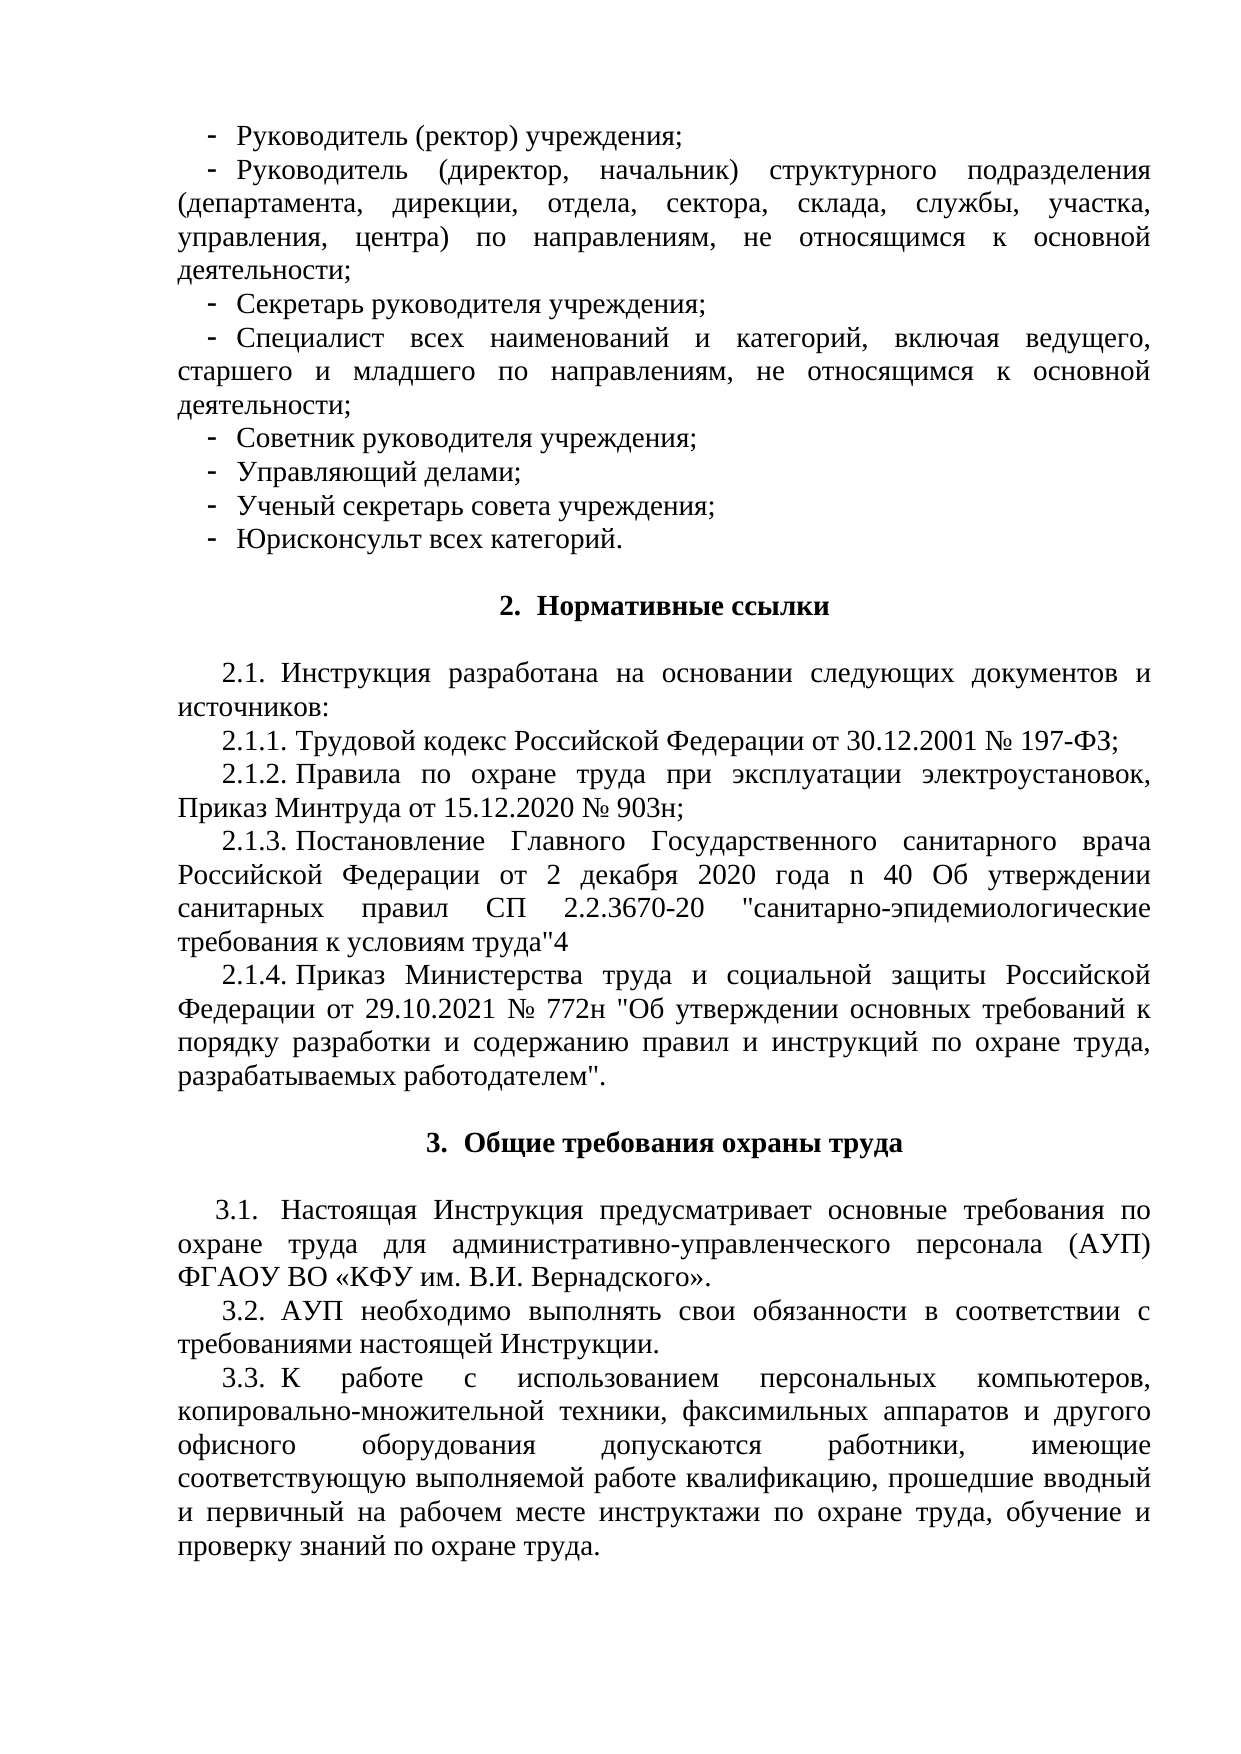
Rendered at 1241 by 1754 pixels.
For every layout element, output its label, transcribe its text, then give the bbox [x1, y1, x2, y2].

list Советник руководителя учреждения; [177, 420, 1152, 454]
list Секретарь руководителя учреждения; [177, 286, 1152, 320]
list Руководитель (директор, начальник) структурного подразделения (департамента, дирекции, отдела, сектора, склада, службы, участка, управления, центра) по направлениям, не относящимся к основной деятельности; [177, 152, 1152, 286]
list Юрисконсульт всех категорий. [177, 521, 1152, 555]
list Специалист всех наименований и категорий, включая ведущего, старшего и младшего по направлениям, не относящимся к основной деятельности; [177, 320, 1152, 420]
list Управляющий делами; [177, 454, 1152, 488]
list Общие требования охраны труда [177, 1125, 1152, 1159]
list Ученый секретарь совета учреждения; [177, 488, 1152, 521]
list Трудовой кодекс Российской Федерации от 30.12.2001 № 197-ФЗ; [177, 723, 1152, 756]
list Настоящая Инструкция предусматривает основные требования по охране труда для административно-управленческого персонала (АУП) ФГАОУ ВО «КФУ им. В.И. Вернадского». [177, 1192, 1152, 1293]
list Правила по охране труда при эксплуатации электроустановок, Приказ Минтруда от 15.12.2020 № 903н; [177, 756, 1152, 823]
list Нормативные ссылки [177, 588, 1152, 622]
list Приказ Министерства труда и социальной защиты Российской Федерации от 29.10.2021 № 772н "Об утверждении основных требований к порядку разработки и содержанию правил и инструкций по охране труда, разрабатываемых работодателем". [177, 957, 1152, 1092]
list Руководитель (ректор) учреждения; [177, 118, 1152, 152]
list АУП необходимо выполнять свои обязанности в соответствии с требованиями настоящей Инструкции. [177, 1293, 1152, 1360]
list К работе с использованием персональных компьютеров, копировально-множительной техники, факсимильных аппаратов и другого офисного оборудования допускаются работники, имеющие соответствующую выполняемой работе квалификацию, прошедшие вводный и первичный на рабочем месте инструктажи по охране труда, обучение и проверку знаний по охране труда. [177, 1360, 1152, 1561]
list Инструкция разработана на основании следующих документов и источников: [177, 656, 1152, 723]
list Постановление Главного Государственного санитарного врача Российской Федерации от 2 декабря 2020 года n 40 Об утверждении санитарных правил СП 2.2.3670-20 "санитарно-эпидемиологические требования к условиям труда"4 [177, 823, 1152, 957]
